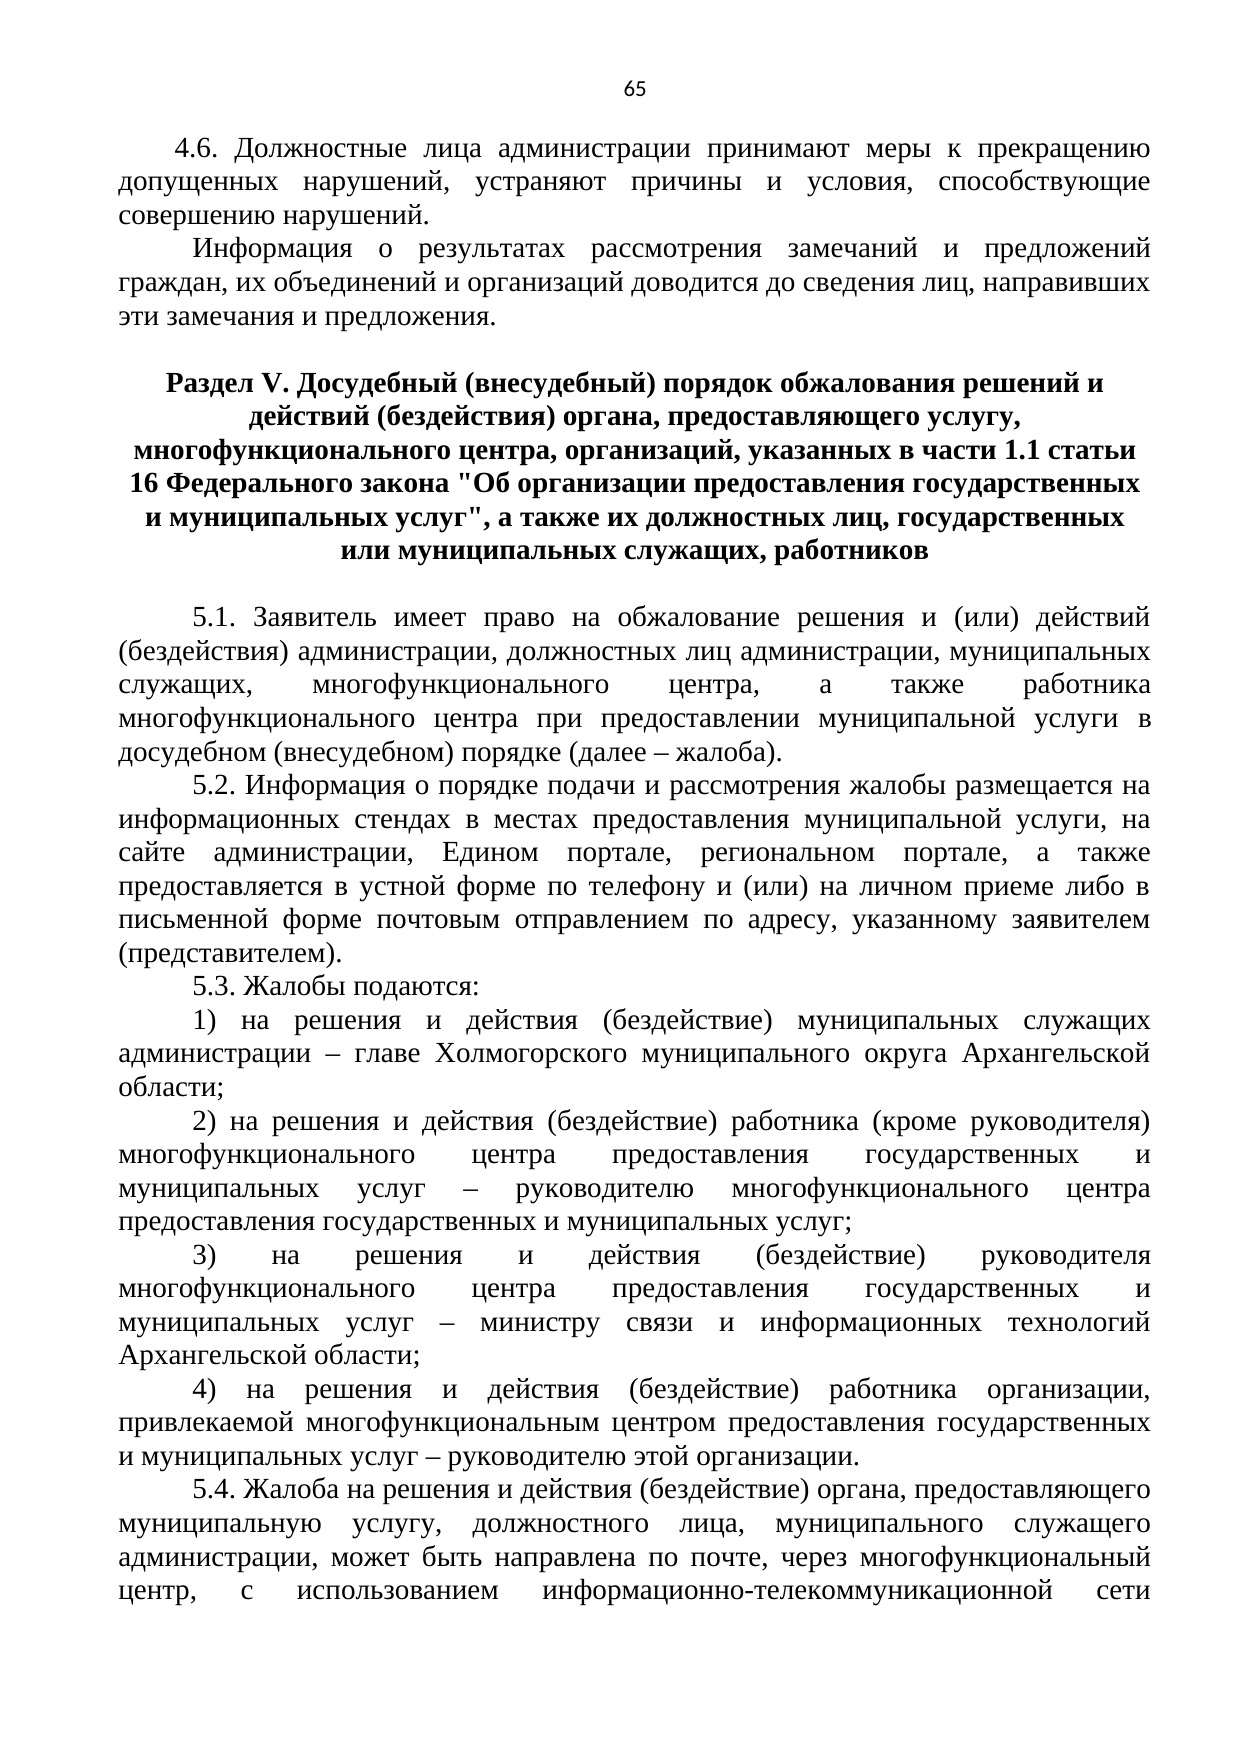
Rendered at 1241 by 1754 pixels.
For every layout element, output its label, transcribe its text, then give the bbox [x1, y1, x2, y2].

text Раздел V. Досудебный (внесудебный) порядок обжалования решений и действий (бездействия) органа, предоставляющего услугу, многофункционального центра, организаций, указанных в части 1.1 статьи 16 Федерального закона "Об организации предоставления государственных и муниципальных услуг", а также их должностных лиц, государственных или муниципальных служащих, работников [118, 365, 1152, 566]
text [118, 1472, 1152, 1606]
text 5.1. Заявитель имеет право на обжалование решения и (или) действий (бездействия) администрации, должностных лиц администрации, муниципальных служащих, многофункционального центра, а также работника многофункционального центра при предоставлении муниципальной услуги в досудебном (внесудебном) порядке (далее – жалоба). [118, 599, 1152, 767]
text 4.6. Должностные лица администрации принимают меры к прекращению допущенных нарушений, устраняют причины и условия, способствующие совершению нарушений. [118, 130, 1152, 231]
text 3) на решения и действия (бездействие) руководителя многофункционального центра предоставления государственных и муниципальных услуг – министру связи и информационных технологий Архангельской области; [118, 1237, 1152, 1371]
text 5.3. Жалобы подаются: [118, 968, 1152, 1002]
text Информация о результатах рассмотрения замечаний и предложений граждан, их объединений и организаций доводится до сведения лиц, направивших эти замечания и предложения. [118, 231, 1152, 331]
text 5.2. Информация о порядке подачи и рассмотрения жалобы размещается на информационных стендах в местах предоставления муниципальной услуги, на сайте администрации, Едином портале, региональном портале, а также предоставляется в устной форме по телефону и (или) на личном приеме либо в письменной форме почтовым отправлением по адресу, указанному заявителем (представителем). [118, 767, 1152, 968]
text 2) на решения и действия (бездействие) работника (кроме руководителя) многофункционального центра предоставления государственных и муниципальных услуг – руководителю многофункционального центра предоставления государственных и муниципальных услуг; [118, 1103, 1152, 1237]
text 1) на решения и действия (бездействие) муниципальных служащих администрации – главе Холмогорского муниципального округа Архангельской области; [118, 1002, 1152, 1103]
text 4) на решения и действия (бездействие) работника организации, привлекаемой многофункциональным центром предоставления государственных и муниципальных услуг – руководителю этой организации. [118, 1371, 1152, 1472]
